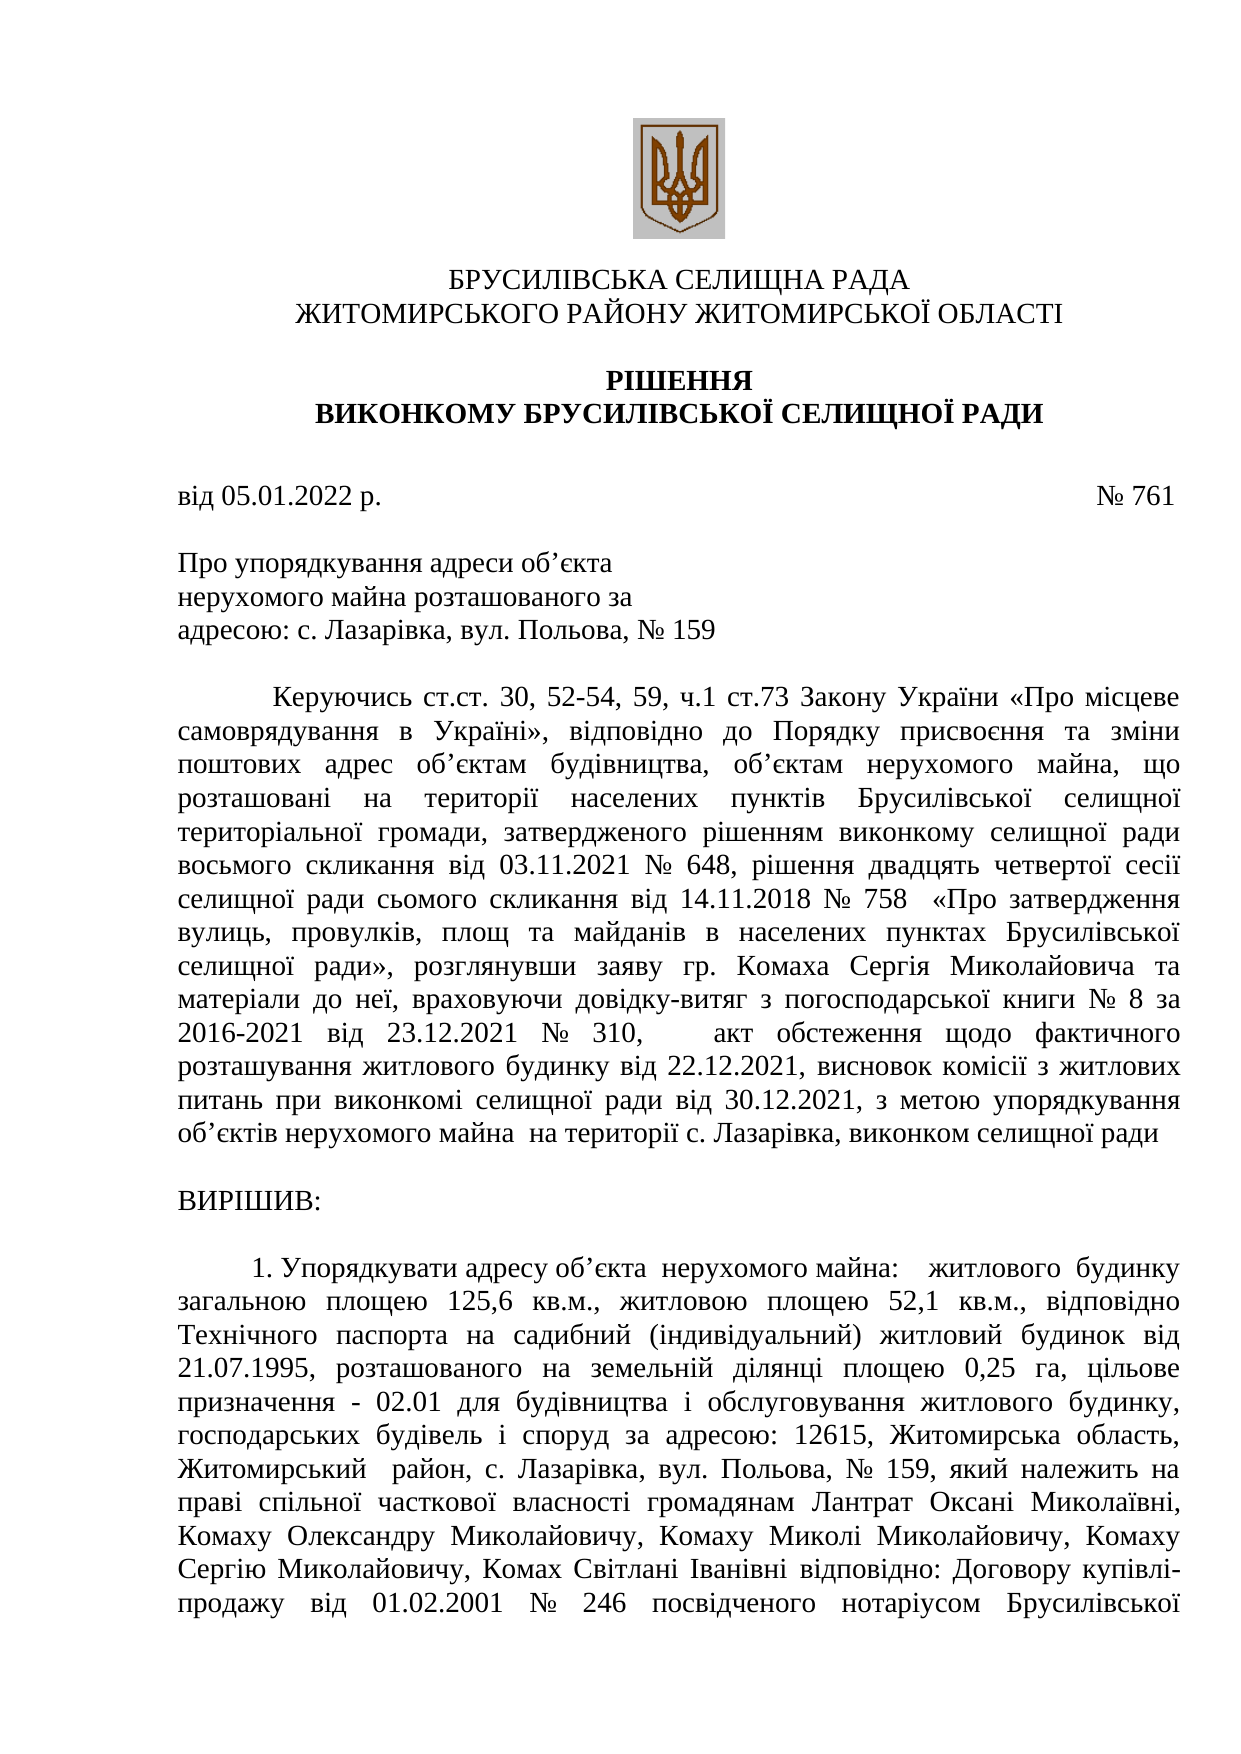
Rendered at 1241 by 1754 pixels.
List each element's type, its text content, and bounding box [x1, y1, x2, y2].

picture [633, 118, 726, 239]
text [177, 1250, 1181, 1619]
text нерухомого майна розташованого за [177, 579, 1181, 612]
text Керуючись ст.ст. 30, 52-54, 59, ч.1 ст.73 Закону України «Про місцеве самоврядування в Україні», відповідно до Порядку присвоєння та зміни поштових адрес об’єктам будівництва, об’єктам нерухомого майна, що розташовані на території населених пунктів Брусилівської селищної територіальної громади, затвердженого рішенням виконкому селищної ради восьмого скликання від 03.11.2021 № 648, рішення двадцять четвертої сесії селищної ради сьомого скликання від 14.11.2018 № 758 «Про затвердження вулиць, провулків, площ та майданів в населених пунктах Брусилівської селищної ради», розглянувши заяву гр. Комаха Сергія Миколайовича та матеріали до неї, враховуючи довідку-витяг з погосподарської книги № 8 за 2016-2021 від 23.12.2021 № 310, акт обстеження щодо фактичного розташування житлового будинку від 22.12.2021, висновок комісії з житлових питань при виконкомі селищної ради від 30.12.2021, з метою упорядкування об’єктів нерухомого майна на території с. Лазарівка, виконком селищної ради [177, 679, 1181, 1149]
subtitle ВИКОНКОМУ БРУСИЛІВСЬКОЇ СЕЛИЩНОЇ РАДИ [177, 397, 1181, 430]
text ВИРІШИВ: [177, 1183, 1181, 1216]
subtitle ЖИТОМИРСЬКОГО РАЙОНУ ЖИТОМИРСЬКОЇ ОБЛАСТІ [177, 296, 1181, 329]
text адресою: с. Лазарівка, вул. Польова, № 159 [177, 612, 1181, 646]
subtitle РІШЕННЯ [177, 363, 1181, 397]
text Про упорядкування адреси об’єкта [177, 545, 1181, 579]
text від 05.01.2022 р. № 761 [177, 478, 1181, 512]
subtitle БРУСИЛІВСЬКА СЕЛИЩНА РАДА [177, 262, 1181, 296]
